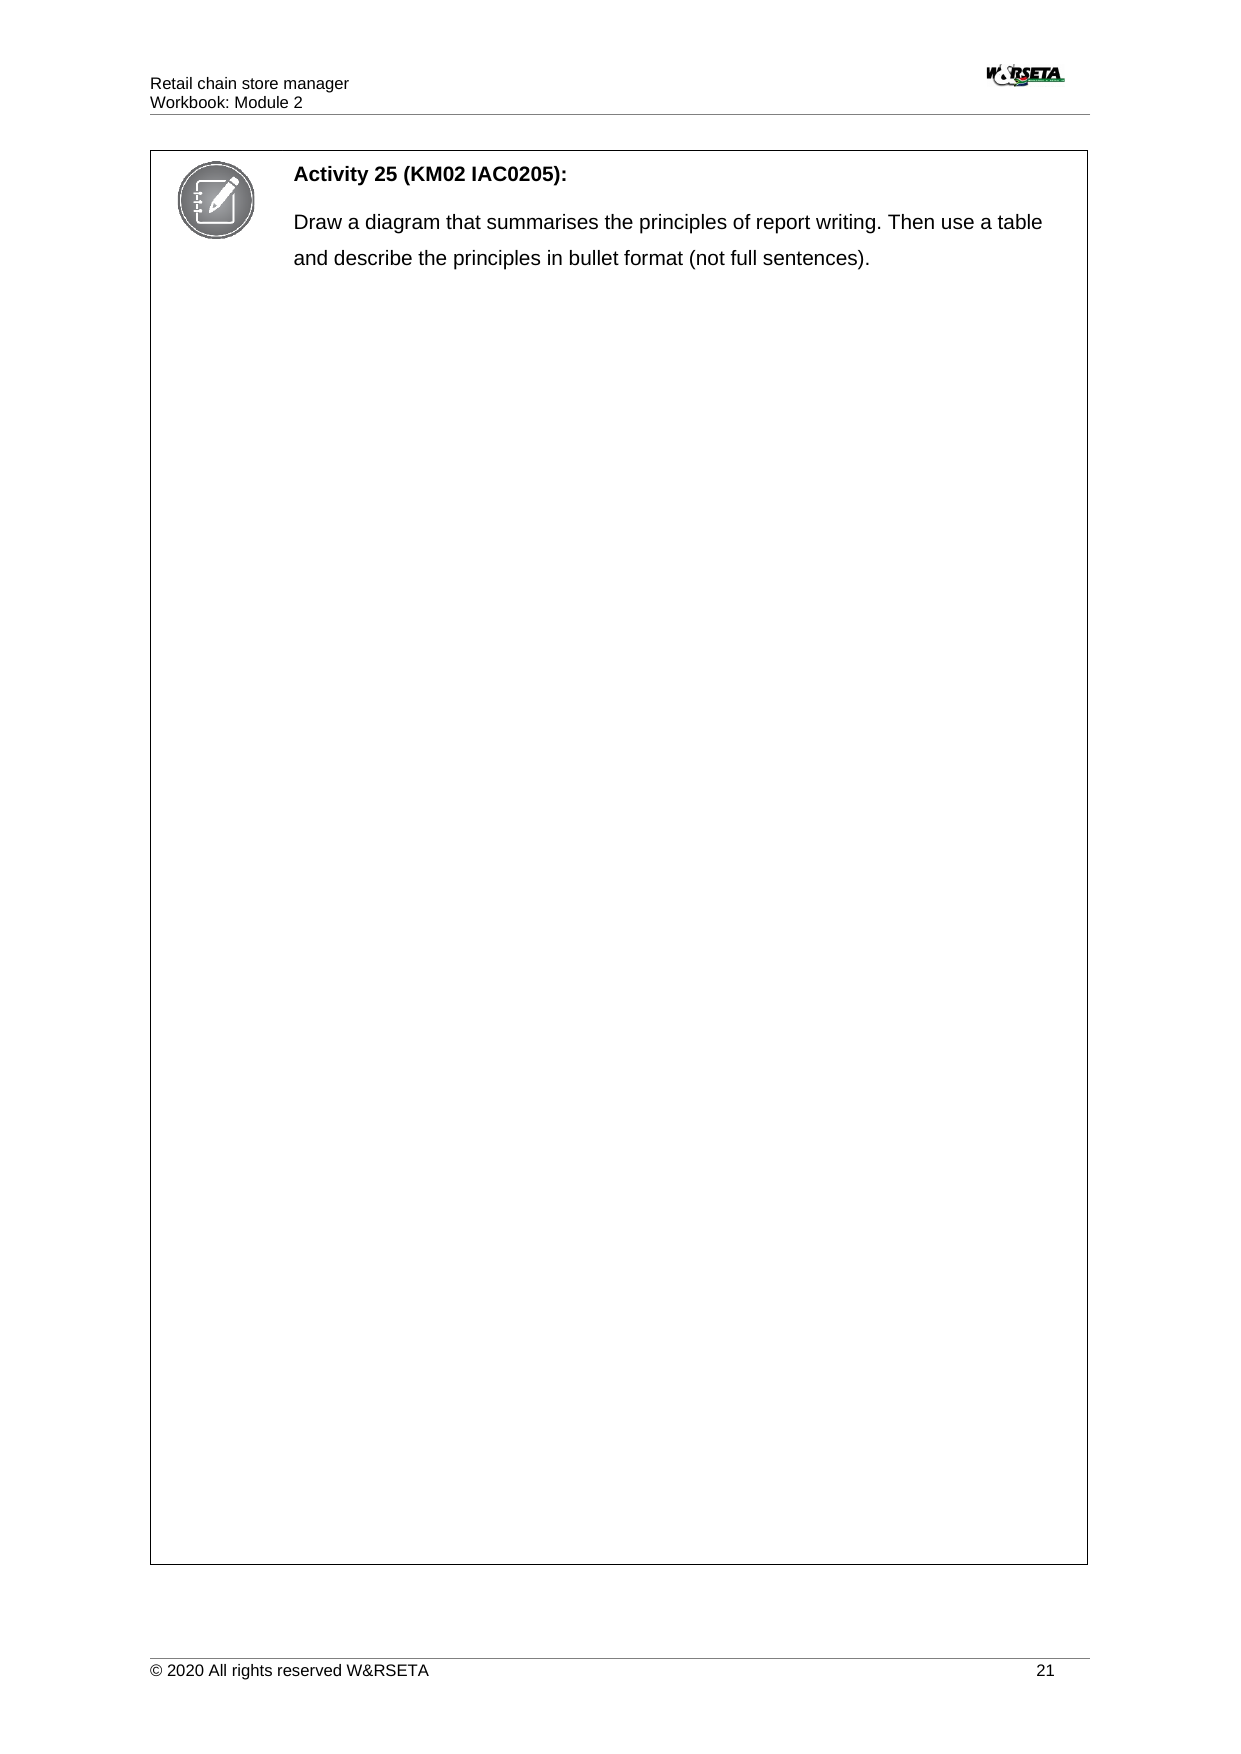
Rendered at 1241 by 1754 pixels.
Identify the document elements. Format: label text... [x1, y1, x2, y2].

picture [177, 161, 255, 239]
table_header [151, 151, 281, 1564]
table_header Activity 25 (KM02 IAC0205): Draw a diagram that summarises the principles of report writing. Then use a table and describe the principles in bullet format (not full sentences). [283, 151, 1087, 1564]
picture [986, 64, 1065, 87]
